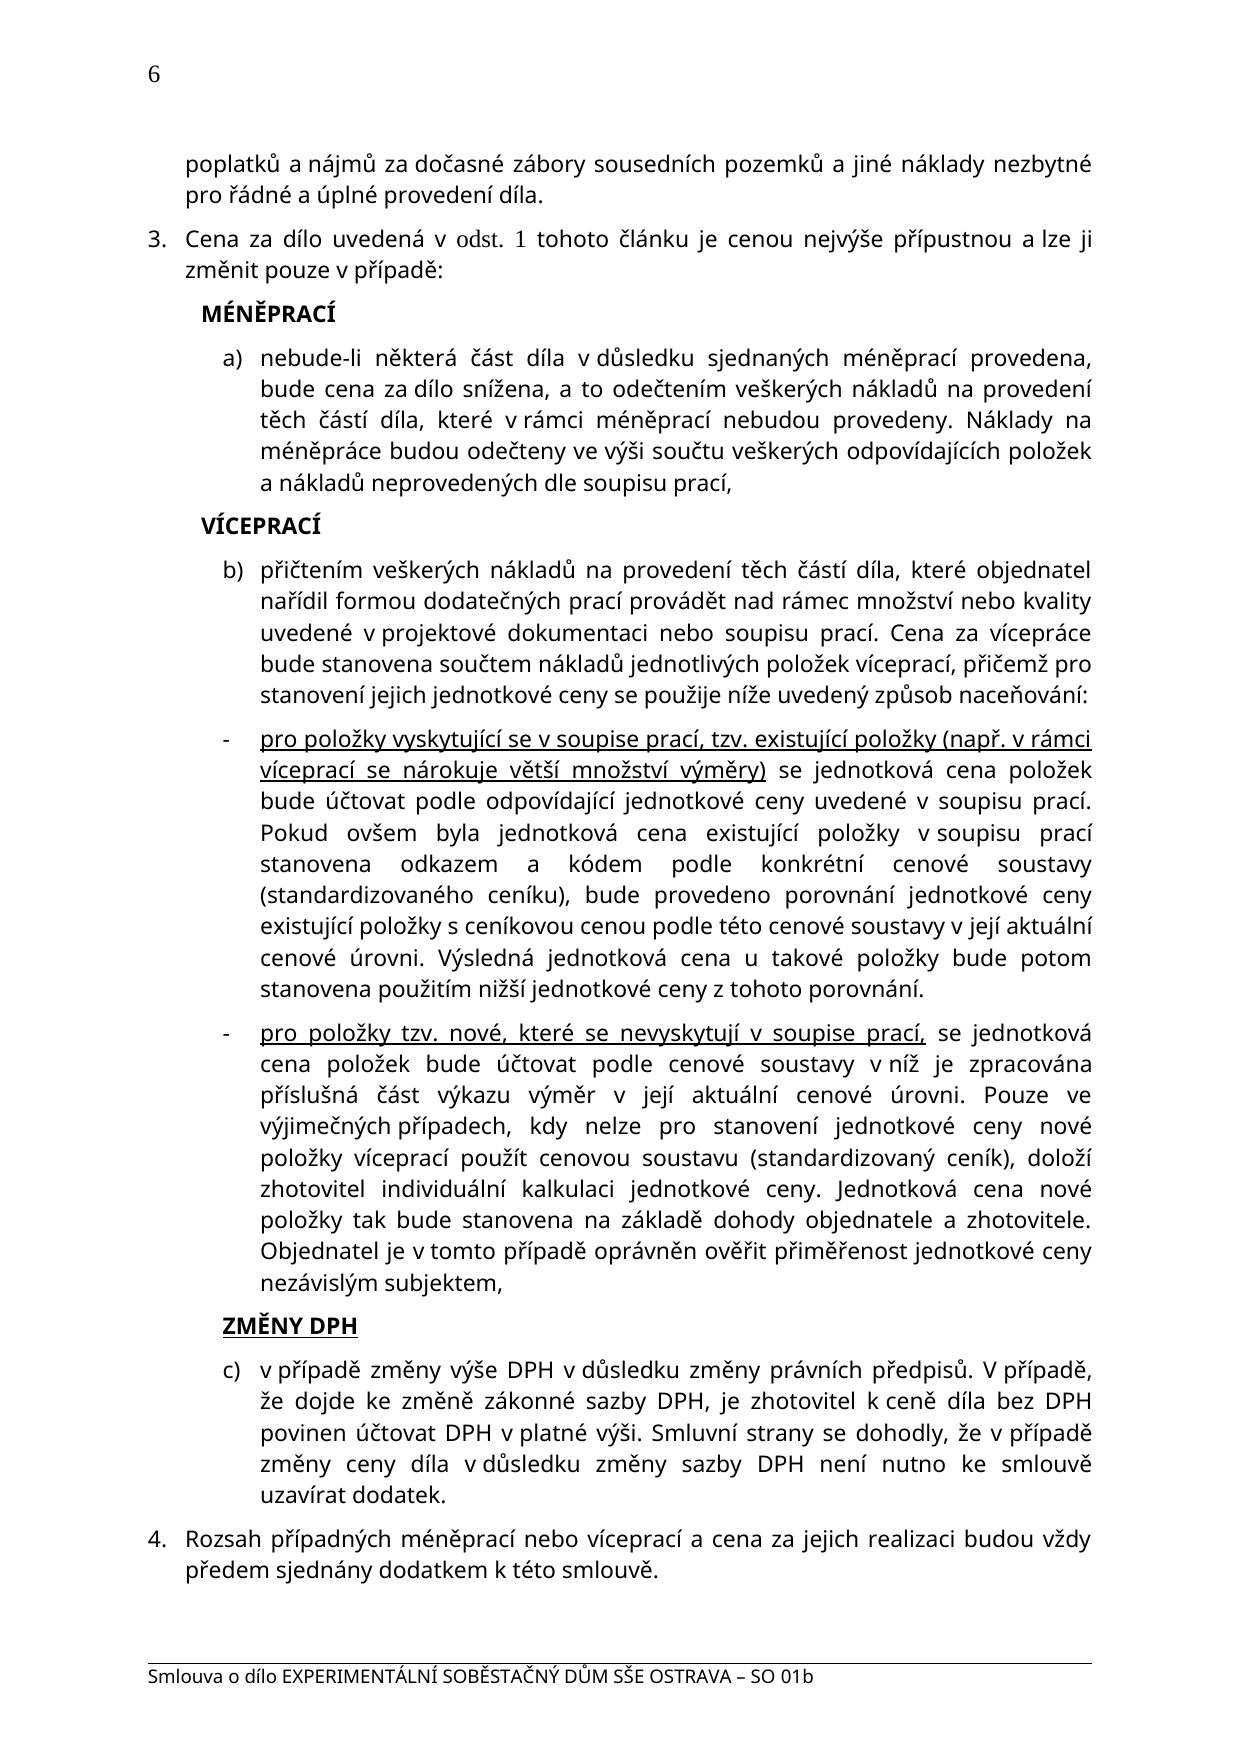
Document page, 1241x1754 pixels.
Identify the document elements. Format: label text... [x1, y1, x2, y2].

list pro položky tzv. nové, které se nevyskytují v soupise prací, se jednotková cena položek bude účtovat podle cenové soustavy v níž je zpracována příslušná část výkazu výměr v její aktuální cenové úrovni. Pouze ve výjimečných případech, kdy nelze pro stanovení jednotkové ceny nové položky víceprací použít cenovou soustavu (standardizovaný ceník), doloží zhotovitel individuální kalkulaci jednotkové ceny. Jednotková cena nové položky tak bude stanovena na základě dohody objednatele a zhotovitele. Objednatel je v tomto případě oprávněn ověřit přiměřenost jednotkové ceny nezávislým subjektem, [222, 1016, 1092, 1298]
list přičtením veškerých nákladů na provedení těch částí díla, které objednatel nařídil formou dodatečných prací provádět nad rámec množství nebo kvality uvedené v projektové dokumentaci nebo soupisu prací. Cena za vícepráce bude stanovena součtem nákladů jednotlivých položek víceprací, přičemž pro stanovení jejich jednotkové ceny se použije níže uvedený způsob naceňování: [222, 554, 1092, 710]
list Rozsah případných méněprací nebo víceprací a cena za jejich realizaci budou vždy předem sjednány dodatkem k této smlouvě. [148, 1523, 1092, 1585]
list v případě změny výše DPH v důsledku změny právních předpisů. V případě, že dojde ke změně zákonné sazby DPH, je zhotovitel k ceně díla bez DPH povinen účtovat DPH v platné výši. Smluvní strany se dohodly, že v případě změny ceny díla v důsledku změny sazby DPH není nutno ke smlouvě uzavírat dodatek. [222, 1354, 1092, 1510]
text ZMĚNY DPH [222, 1310, 1092, 1341]
list pro položky vyskytující se v soupise prací, tzv. existující položky (např. v rámci víceprací se nárokuje větší množství výměry) se jednotková cena položek bude účtovat podle odpovídající jednotkové ceny uvedené v soupisu prací. Pokud ovšem byla jednotková cena existující položky v soupisu prací stanovena odkazem a kódem podle konkrétní cenové soustavy (standardizovaného ceníku), bude provedeno porovnání jednotkové ceny existující položky s ceníkovou cenou podle této cenové soustavy v její aktuální cenové úrovni. Výsledná jednotková cena u takové položky bude potom stanovena použitím nižší jednotkové ceny z tohoto porovnání. [222, 723, 1092, 1004]
list Cena za dílo uvedená v odst. 1 tohoto článku je cenou nejvýše přípustnou a lze ji změnit pouze v případě: [148, 223, 1092, 285]
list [148, 148, 1092, 210]
text MÉNĚPRACÍ [201, 298, 1092, 329]
list nebude-li některá část díla v důsledku sjednaných méněprací provedena, bude cena za dílo snížena, a to odečtením veškerých nákladů na provedení těch částí díla, které v rámci méněprací nebudou provedeny. Náklady na méněpráce budou odečteny ve výši součtu veškerých odpovídajících položek a nákladů neprovedených dle soupisu prací, [222, 341, 1092, 498]
text VÍCEPRACÍ [201, 510, 1092, 541]
